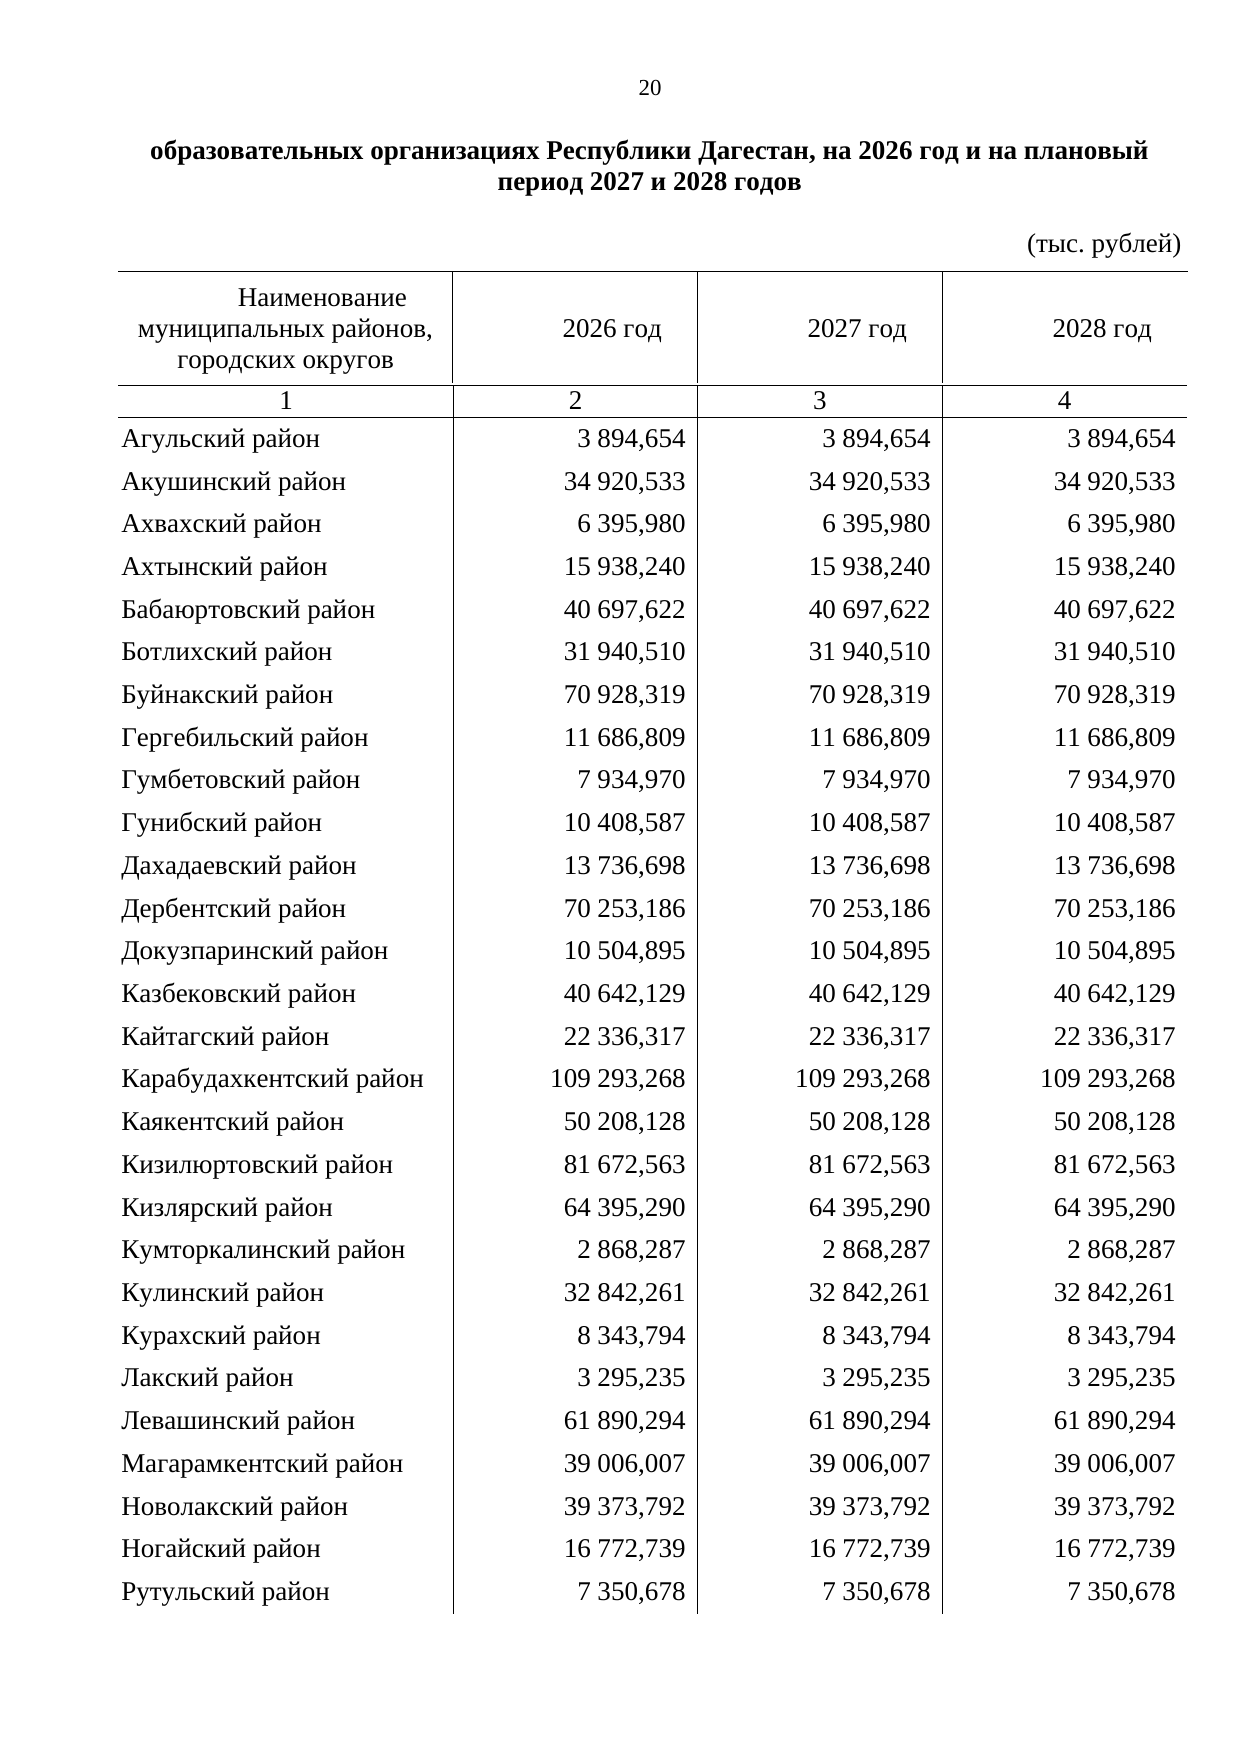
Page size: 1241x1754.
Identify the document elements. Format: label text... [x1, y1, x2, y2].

table_cell 7 934,970 [454, 760, 697, 803]
table_cell Казбековский район [118, 974, 453, 1016]
table_cell 40 642,129 [454, 974, 697, 1016]
table_cell 40 697,622 [454, 589, 697, 632]
table_cell 10 408,587 [454, 803, 697, 845]
table_cell 11 686,809 [943, 717, 1187, 760]
table_header 4 [943, 386, 1187, 417]
table_header 1 [118, 386, 453, 417]
table_cell 11 686,809 [698, 717, 942, 760]
table_cell 64 395,290 [943, 1187, 1187, 1230]
table_cell 31 940,510 [943, 632, 1187, 674]
table_cell 2 868,287 [698, 1230, 942, 1272]
table_cell 7 934,970 [698, 760, 942, 803]
table_cell 64 395,290 [454, 1187, 697, 1230]
table_header 2026 год [453, 272, 697, 383]
table_cell 3 295,235 [943, 1358, 1187, 1401]
table_cell Бабаюртовский район [118, 589, 453, 632]
table_cell 39 006,007 [698, 1443, 942, 1486]
table_cell 3 894,654 [454, 418, 697, 461]
table_cell 15 938,240 [454, 546, 697, 589]
table_cell 7 934,970 [943, 760, 1187, 803]
table_header 2 [454, 386, 697, 417]
table_cell 16 772,739 [698, 1529, 942, 1571]
table_cell 70 928,319 [454, 675, 697, 717]
table_cell 70 928,319 [698, 675, 942, 717]
table_cell 3 894,654 [943, 418, 1187, 461]
table_cell 109 293,268 [943, 1059, 1187, 1102]
table_cell Дахадаевский район [118, 845, 453, 888]
table_cell 8 343,794 [698, 1315, 942, 1358]
table_cell 16 772,739 [943, 1529, 1187, 1571]
table_cell Ботлихский район [118, 632, 453, 674]
table_cell 7 350,678 [698, 1571, 942, 1614]
table_cell 13 736,698 [943, 845, 1187, 888]
table_cell 8 343,794 [943, 1315, 1187, 1358]
table_cell Акушинский район [118, 461, 453, 504]
table_header 3 [698, 386, 942, 417]
table_cell 3 894,654 [698, 418, 942, 461]
table_cell Кумторкалинский район [118, 1230, 453, 1272]
table_cell 32 842,261 [454, 1273, 697, 1315]
table_cell 15 938,240 [943, 546, 1187, 589]
table_cell 40 642,129 [698, 974, 942, 1016]
table_cell Докузпаринский район [118, 931, 453, 973]
table_cell 2 868,287 [943, 1230, 1187, 1272]
table_cell Лакский район [118, 1358, 453, 1401]
table_cell 50 208,128 [698, 1102, 942, 1144]
table_cell 3 295,235 [454, 1358, 697, 1401]
table_cell Буйнакский район [118, 675, 453, 717]
table_cell 40 697,622 [943, 589, 1187, 632]
table_cell Рутульский район [118, 1571, 453, 1614]
table_cell 10 504,895 [454, 931, 697, 973]
table_cell 13 736,698 [454, 845, 697, 888]
table_cell 40 642,129 [943, 974, 1187, 1016]
table_cell 61 890,294 [454, 1401, 697, 1443]
table_cell 6 395,980 [698, 504, 942, 546]
table_cell Кизлярский район [118, 1187, 453, 1230]
table_cell 10 504,895 [943, 931, 1187, 973]
table_cell 81 672,563 [943, 1144, 1187, 1187]
table_cell 8 343,794 [454, 1315, 697, 1358]
table_cell Ахвахский район [118, 504, 453, 546]
table_cell 3 295,235 [698, 1358, 942, 1401]
table_cell 81 672,563 [698, 1144, 942, 1187]
table_cell 13 736,698 [698, 845, 942, 888]
table_cell 32 842,261 [698, 1273, 942, 1315]
table_cell Кулинский район [118, 1273, 453, 1315]
table_cell 32 842,261 [943, 1273, 1187, 1315]
table_cell 22 336,317 [943, 1016, 1187, 1059]
table_cell 7 350,678 [454, 1571, 697, 1614]
table_cell 50 208,128 [454, 1102, 697, 1144]
table_cell Курахский район [118, 1315, 453, 1358]
table_cell 70 928,319 [943, 675, 1187, 717]
table_cell 10 408,587 [943, 803, 1187, 845]
table_header Наименование муниципальных районов, городских округов [118, 272, 452, 383]
table_cell Новолакский район [118, 1486, 453, 1529]
table_cell 10 408,587 [698, 803, 942, 845]
table_cell Гунибский район [118, 803, 453, 845]
table_cell 34 920,533 [454, 461, 697, 504]
table_cell 40 697,622 [698, 589, 942, 632]
table_cell Агульский район [118, 418, 453, 461]
table_cell 81 672,563 [454, 1144, 697, 1187]
table_cell Гергебильский район [118, 717, 453, 760]
table_cell 22 336,317 [698, 1016, 942, 1059]
table_cell 31 940,510 [454, 632, 697, 674]
table_cell Карабудахкентский район [118, 1059, 453, 1102]
table_cell 64 395,290 [698, 1187, 942, 1230]
table_cell 16 772,739 [454, 1529, 697, 1571]
table_cell 109 293,268 [698, 1059, 942, 1102]
table_cell Магарамкентский район [118, 1443, 453, 1486]
table_cell 39 006,007 [943, 1443, 1187, 1486]
table_cell 22 336,317 [454, 1016, 697, 1059]
table_cell Дербентский район [118, 888, 453, 931]
table_cell Гумбетовский район [118, 760, 453, 803]
table_cell 61 890,294 [698, 1401, 942, 1443]
text (тыс. рублей) [118, 227, 1181, 258]
table_cell 34 920,533 [943, 461, 1187, 504]
table_cell 39 006,007 [454, 1443, 697, 1486]
table_cell 39 373,792 [454, 1486, 697, 1529]
table_cell 50 208,128 [943, 1102, 1187, 1144]
table_cell 70 253,186 [698, 888, 942, 931]
table_cell Кайтагский район [118, 1016, 453, 1059]
table_cell Ногайский район [118, 1529, 453, 1571]
table_cell Каякентский район [118, 1102, 453, 1144]
table_cell 39 373,792 [698, 1486, 942, 1529]
table_header 2028 год [943, 272, 1187, 383]
table_cell 109 293,268 [454, 1059, 697, 1102]
table_cell 10 504,895 [698, 931, 942, 973]
table_header 2027 год [698, 272, 942, 383]
table_cell Левашинский район [118, 1401, 453, 1443]
table_cell 61 890,294 [943, 1401, 1187, 1443]
table_cell 70 253,186 [454, 888, 697, 931]
table_cell Кизилюртовский район [118, 1144, 453, 1187]
table_cell 6 395,980 [943, 504, 1187, 546]
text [118, 134, 1181, 196]
table_cell 7 350,678 [943, 1571, 1187, 1614]
table_cell Ахтынский район [118, 546, 453, 589]
table_cell 70 253,186 [943, 888, 1187, 931]
table_cell 6 395,980 [454, 504, 697, 546]
table_cell 34 920,533 [698, 461, 942, 504]
table_cell 11 686,809 [454, 717, 697, 760]
table_cell 39 373,792 [943, 1486, 1187, 1529]
table_cell 31 940,510 [698, 632, 942, 674]
table_cell 2 868,287 [454, 1230, 697, 1272]
table_cell 15 938,240 [698, 546, 942, 589]
